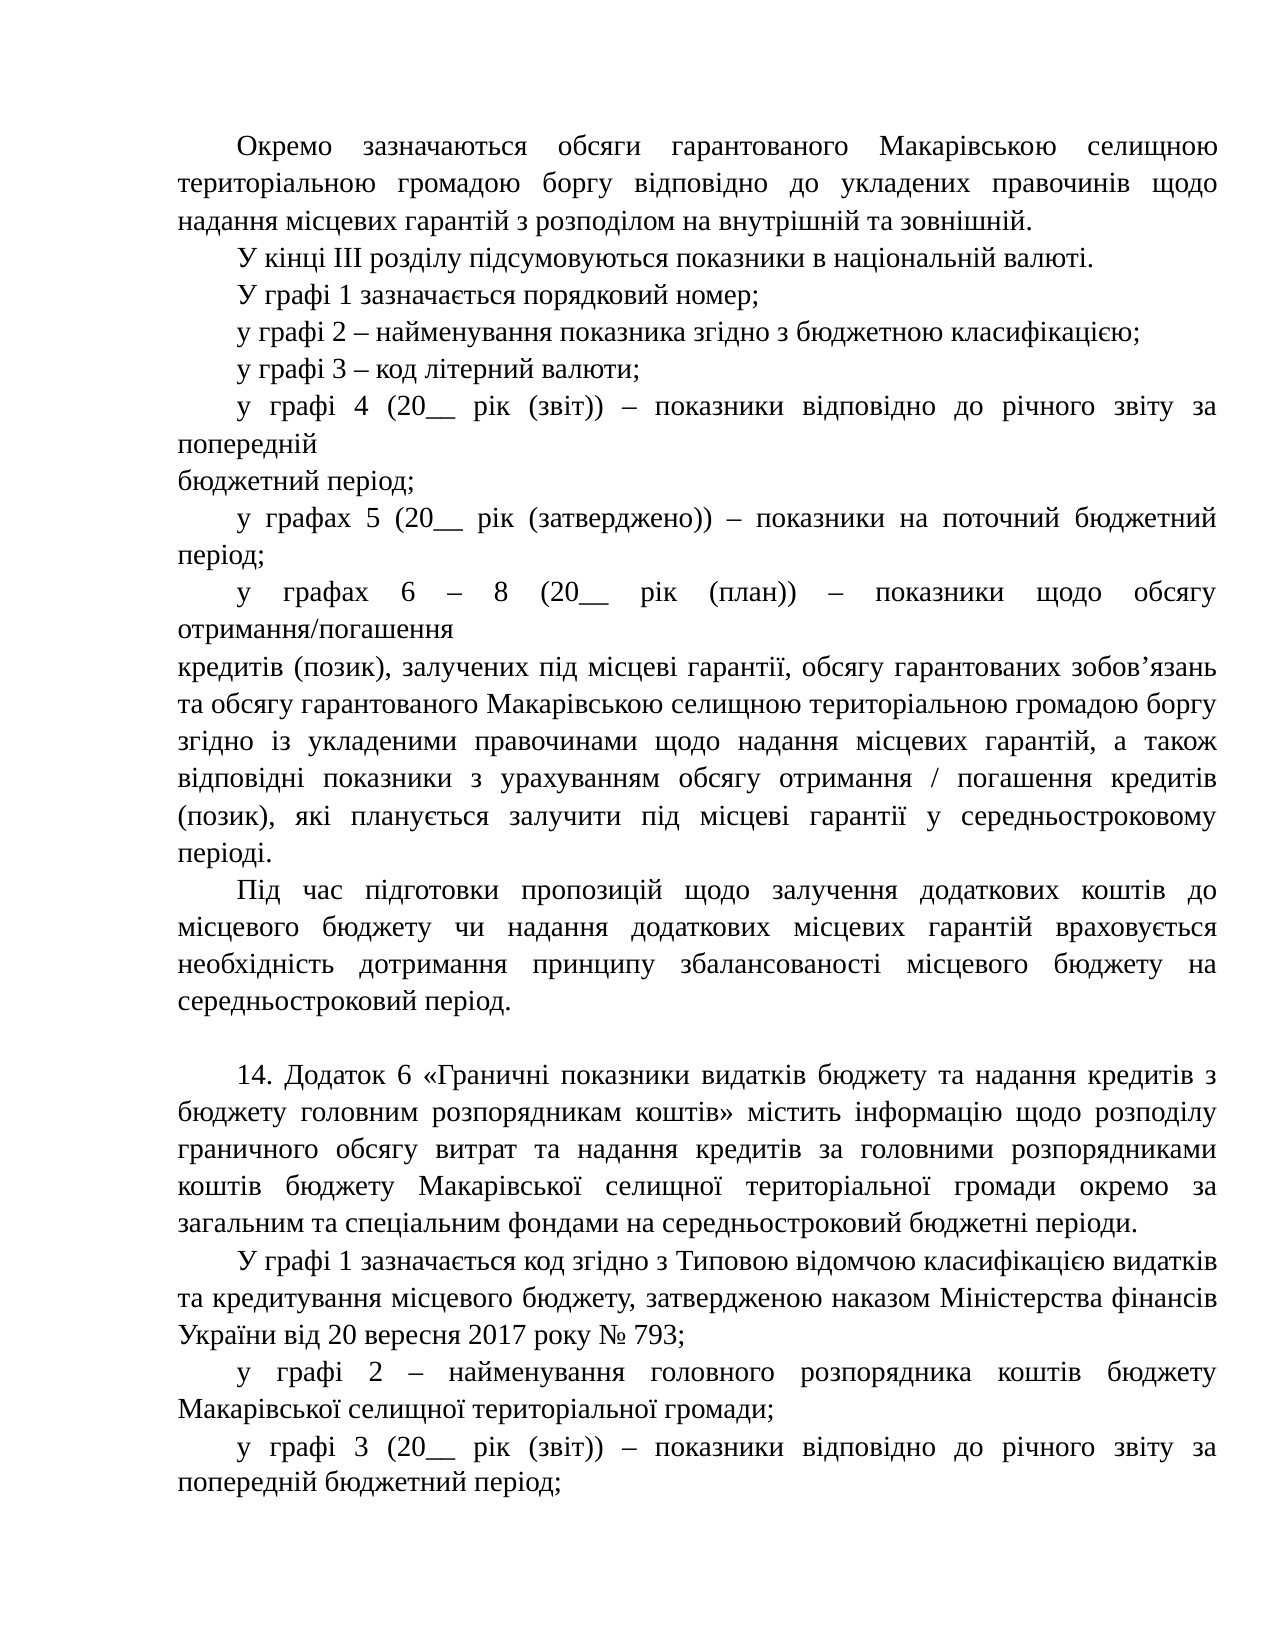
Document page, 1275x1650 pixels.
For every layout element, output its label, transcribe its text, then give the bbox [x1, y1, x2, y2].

text у графах 6 – 8 (20__ рік (план)) – показники щодо обсягу отримання/погашення [177, 574, 1218, 645]
text У графі 1 зазначається порядковий номер; [177, 277, 1218, 311]
text У кінці ІІІ розділу підсумовуються показники в національній валюті. [177, 240, 1218, 273]
text кредитів (позик), залучених під місцеві гарантії, обсягу гарантованих зобов’язань та обсягу гарантованого Макарівською селищною територіальною громадою боргу згідно із укладеними правочинами щодо надання місцевих гарантій, а також відповідні показники з урахуванням обсягу отримання / погашення кредитів (позик), які планується залучити під місцеві гарантії у середньостроковому періоді. [177, 649, 1218, 868]
text Окремо зазначаються обсяги гарантованого Макарівською селищною територіальною громадою боргу відповідно до укладених правочинів щодо надання місцевих гарантій з розподілом на внутрішній та зовнішній. [177, 128, 1218, 236]
text бюджетний період; [177, 463, 1218, 496]
text у графі 2 – найменування показника згідно з бюджетною класифікацією; [177, 314, 1218, 348]
text У графі 1 зазначається код згідно з Типовою відомчою класифікацією видатків та кредитування місцевого бюджету, затвердженою наказом Міністерства фінансів України від 20 вересня 2017 року № 793; [177, 1243, 1218, 1351]
text Під час підготовки пропозицій щодо залучення додаткових коштів до місцевого бюджету чи надання додаткових місцевих гарантій враховується необхідність дотримання принципу збалансованості місцевого бюджету на середньостроковий період. [177, 872, 1218, 1017]
text 14. Додаток 6 «Граничні показники видатків бюджету та надання кредитів з бюджету головним розпорядникам коштів» містить інформацію щодо розподілу граничного обсягу витрат та надання кредитів за головними розпорядниками коштів бюджету Макарівської селищної територіальної громади окремо за загальним та спеціальним фондами на середньостроковий бюджетні періоди. [177, 1057, 1218, 1239]
text у графі 2 – найменування головного розпорядника коштів бюджету Макарівської селищної територіальної громади; [177, 1354, 1218, 1425]
text у графі 4 (20__ рік (звіт)) – показники відповідно до річного звіту за попередній [177, 388, 1218, 459]
text у графах 5 (20__ рік (затверджено)) – показники на поточний бюджетний період; [177, 500, 1218, 571]
text у графі 3 – код літерний валюти; [177, 351, 1218, 385]
text у графі 3 (20__ рік (звіт)) – показники відповідно до річного звіту за попередній бюджетний період; [177, 1429, 1218, 1498]
